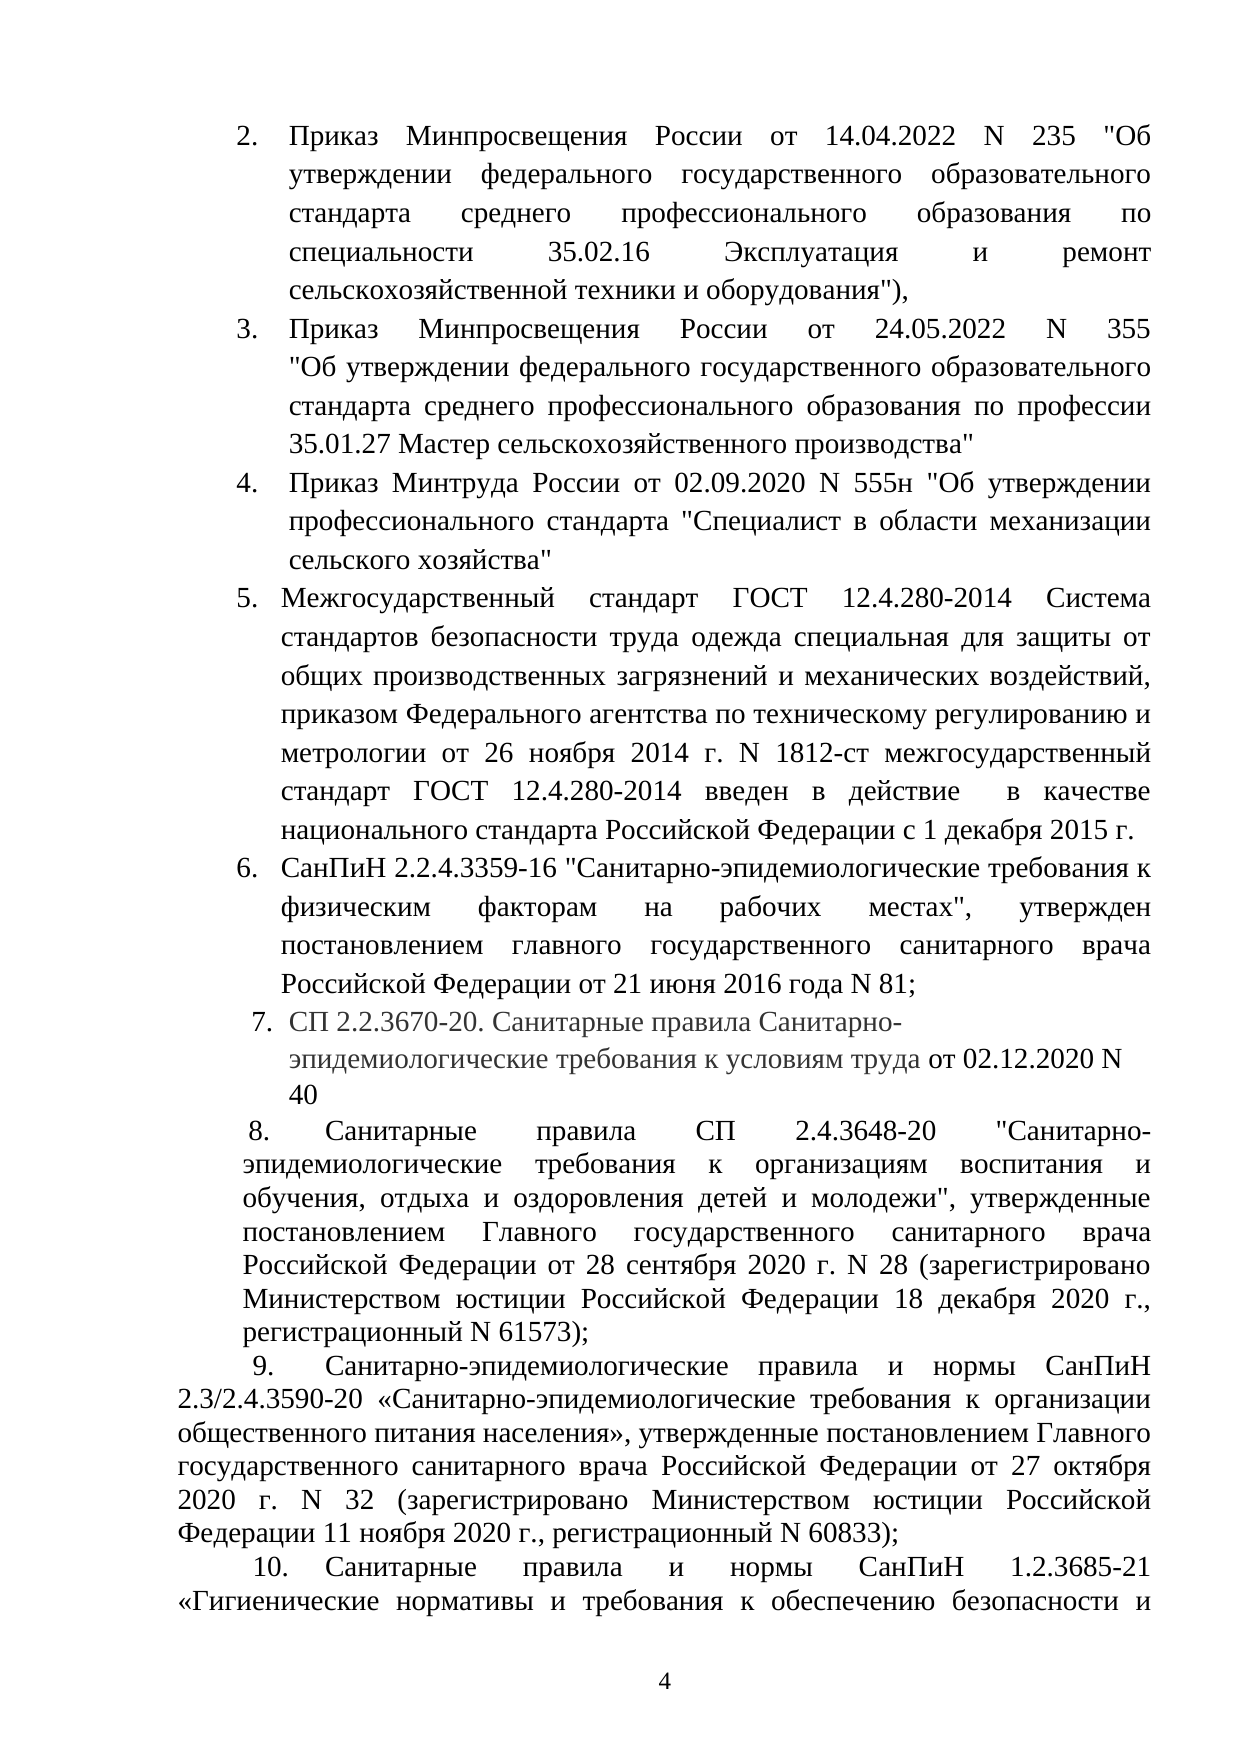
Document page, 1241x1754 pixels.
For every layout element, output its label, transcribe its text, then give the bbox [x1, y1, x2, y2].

list Санитарно-эпидемиологические правила и нормы СанПиН 2.3/2.4.3590-20 «Санитарно-эпидемиологические требования к организации общественного питания населения», утвержденные постановлением Главного государственного санитарного врача Российской Федерации от 27 октября 2020 г. N 32 (зарегистрировано Министерством юстиции Российской Федерации 11 ноября 2020 г., регистрационный N 60833); [177, 1348, 1152, 1549]
list Приказ Минпросвещения России от 14.04.2022 N 235 "Об утверждении федерального государственного образовательного стандарта среднего профессионального образования по специальности 35.02.16 Эксплуатация и ремонт сельскохозяйственной техники и оборудования"), [236, 118, 1152, 306]
list Санитарные правила СП 2.4.3648-20 "Санитарно-эпидемиологические требования к организациям воспитания и обучения, отдыха и оздоровления детей и молодежи", утвержденные постановлением Главного государственного санитарного врача Российской Федерации от 28 сентября 2020 г. N 28 (зарегистрировано Министерством юстиции Российской Федерации 18 декабря 2020 г., регистрационный N 61573); [242, 1113, 1152, 1348]
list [177, 1549, 1152, 1616]
list СанПиН 2.2.4.3359-16 "Санитарно-эпидемиологические требования к физическим факторам на рабочих местах", утвержден постановлением главного государственного санитарного врача Российской Федерации от 21 июня 2016 года N 81; [236, 850, 1152, 999]
list Приказ Минтруда России от 02.09.2020 N 555н "Об утверждении профессионального стандарта "Специалист в области механизации сельского хозяйства" [236, 465, 1152, 576]
list СП 2.2.3670-20. Санитарные правила Санитарно-эпидемиологические требования к условиям труда от 02.12.2020 N 40 [251, 1004, 1152, 1110]
list Приказ Минпросвещения России от 24.05.2022 N 355 "Об утверждении федерального государственного образовательного стандарта среднего профессионального образования по профессии 35.01.27 Мастер сельскохозяйственного производства" [236, 311, 1152, 460]
list Межгосударственный стандарт ГОСТ 12.4.280-2014 Система стандартов безопасности труда одежда специальная для защиты от общих производственных загрязнений и механических воздействий, приказом Федерального агентства по техническому регулированию и метрологии от 26 ноября 2014 г. N 1812-ст межгосударственный стандарт ГОСТ 12.4.280-2014 введен в действие в качестве национального стандарта Российской Федерации с 1 декабря 2015 г. [236, 581, 1152, 845]
